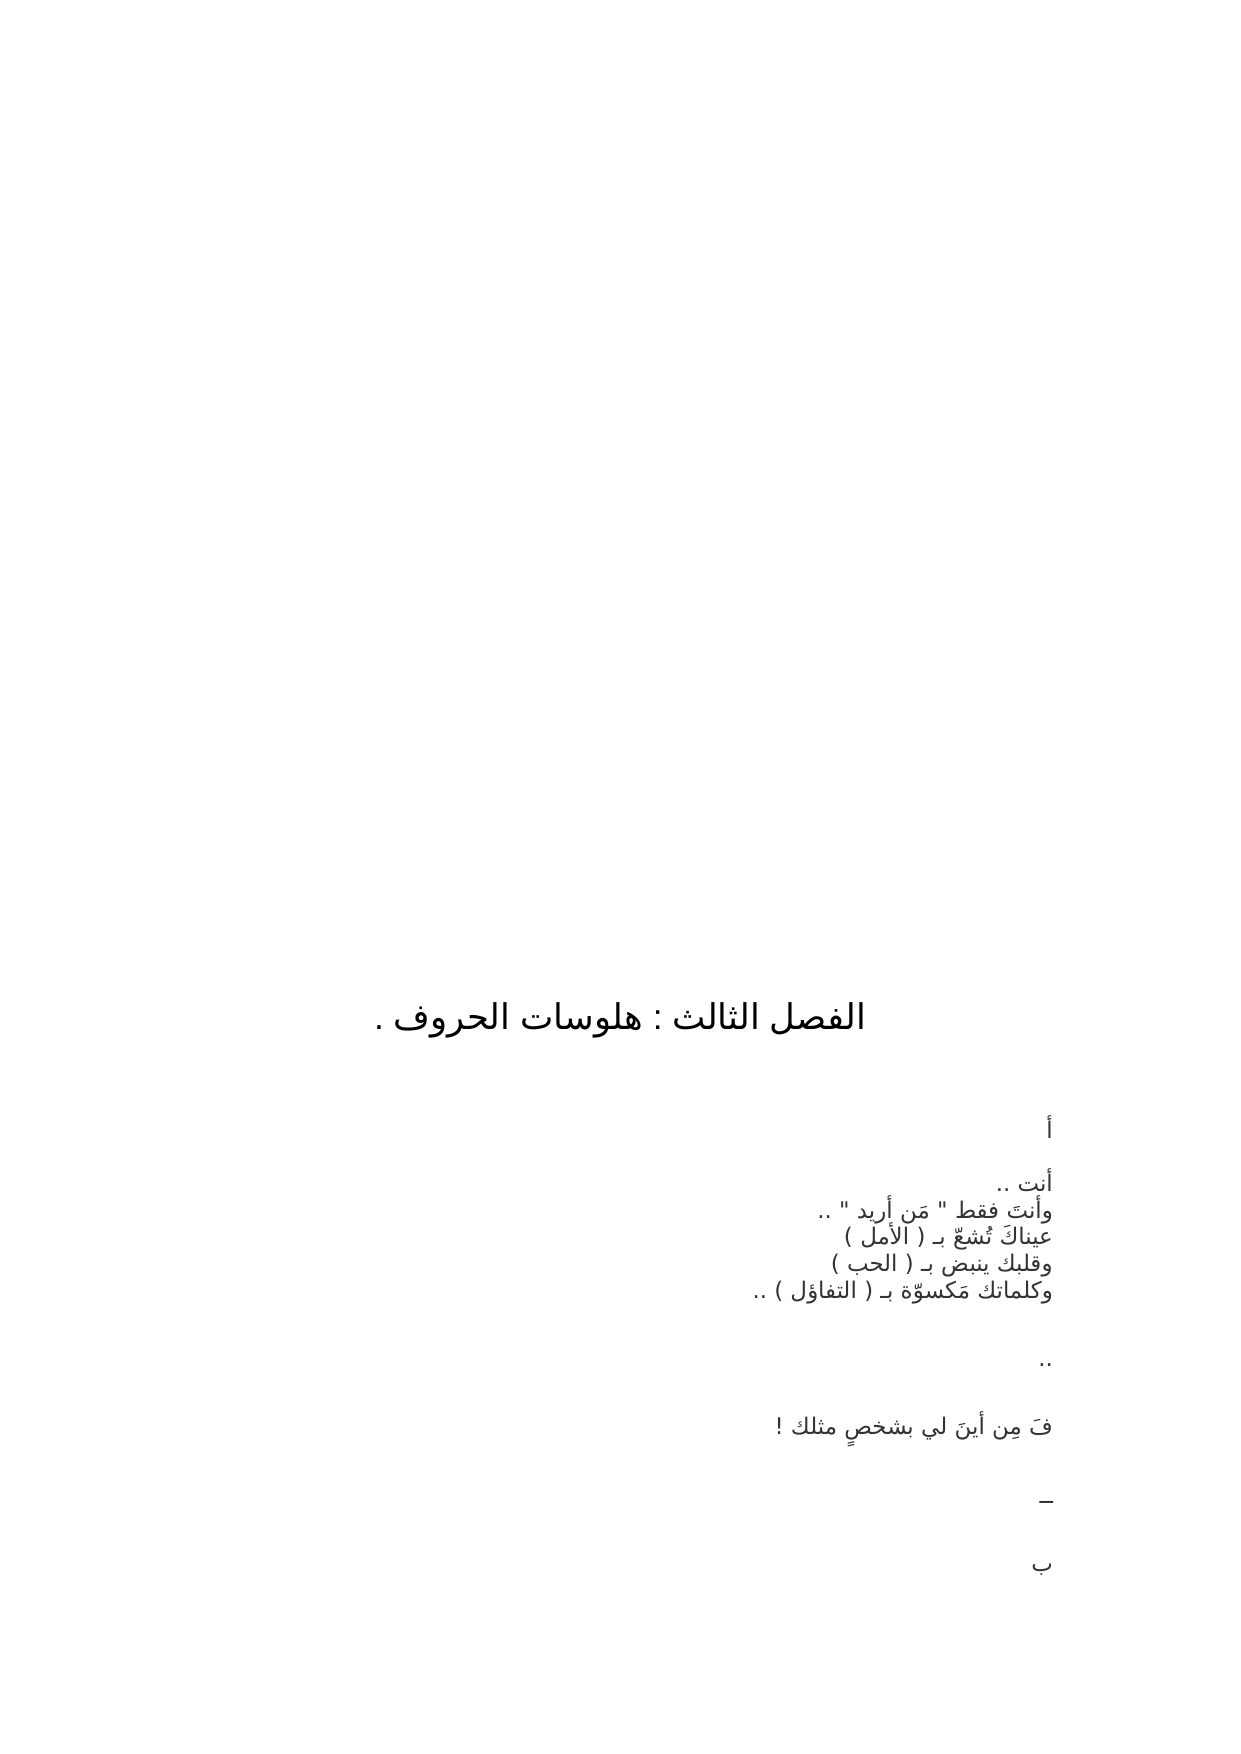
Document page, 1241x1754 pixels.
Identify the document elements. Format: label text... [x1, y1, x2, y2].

text أ أنت .. وأنتَ فقط " مَن أريد " .. عيناكَ تُشعّ بـ ( الأمل ) وقلبك ينبض بـ ( الحب ) وكلماتك مَكسوّة بـ ( التفاؤل ) .. [187, 1117, 1053, 1303]
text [187, 1303, 1053, 1577]
text الفصل الثالث : هلوسات الحروف . [187, 996, 1053, 1037]
